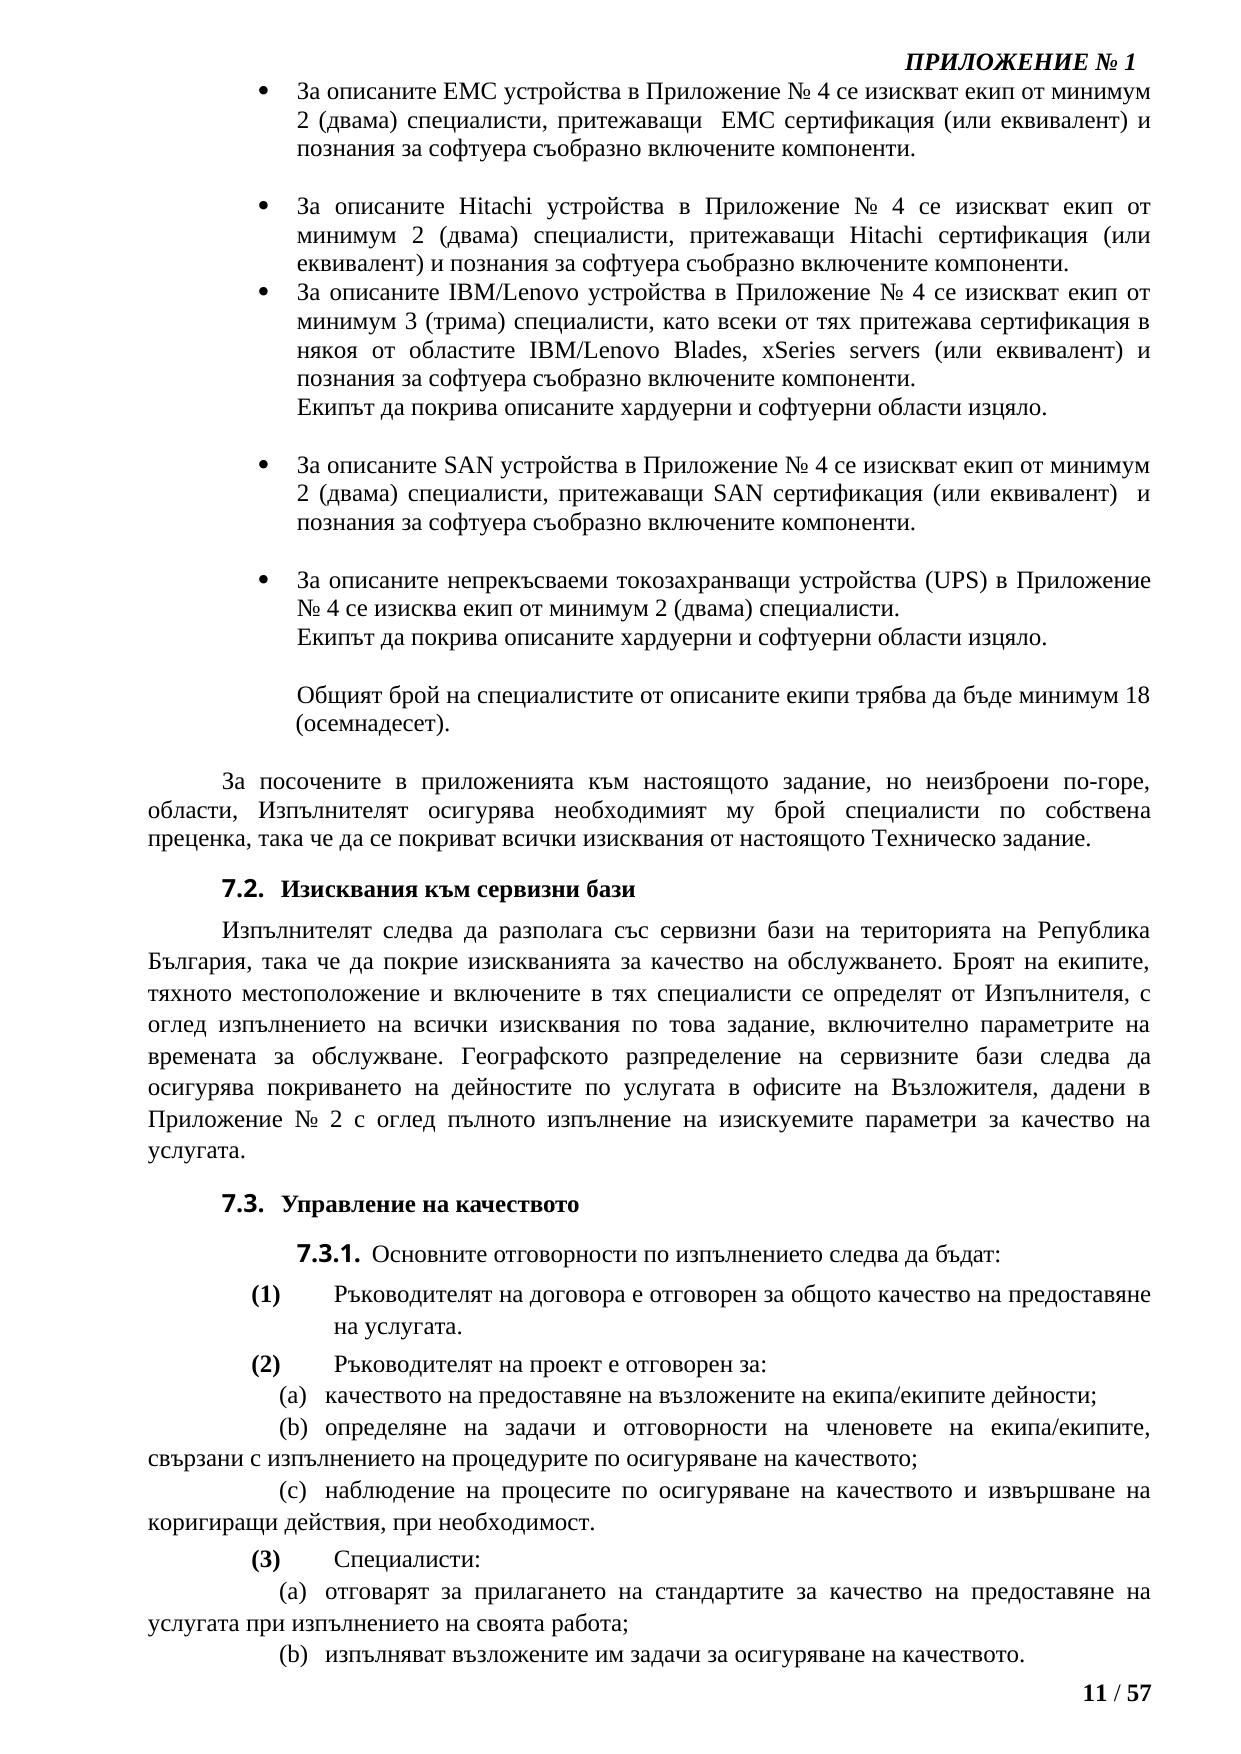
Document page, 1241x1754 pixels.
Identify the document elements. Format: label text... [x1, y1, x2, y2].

subtitle Основните отговорности по изпълнението следва да бъдат: [297, 1236, 1152, 1270]
subtitle Управление на качеството [148, 1186, 1152, 1220]
subtitle Изисквания към сервизни бази [148, 871, 1152, 905]
list Общият брой на специалистите от описаните екипи трябва да бъде минимум 18 (осемнадесет). [295, 680, 1152, 737]
list Екипът да покрива описаните хардуерни и софтуерни области изцяло. [297, 392, 1152, 421]
subtitle качеството на предоставяне на възложените на екипа/екипите дейности; [148, 1380, 1152, 1409]
list За описаните Hitachi устройства в Приложение № 4 се изискват екип от минимум 2 (двама) специалисти, притежаващи Hitachi сертификация (или еквивалент) и познания за софтуера съобразно включените компоненти. [259, 191, 1152, 277]
subtitle Специалисти: [251, 1544, 1152, 1573]
list За описаните IBM/Lenovo устройства в Приложение № 4 се изискват екип от минимум 3 (трима) специалисти, като всеки от тях притежава сертификация в някоя от областите IBM/Lenovo Blades, xSeries servers (или еквивалент) и познания за софтуера съобразно включените компоненти. [259, 277, 1152, 392]
list Екипът да покрива описаните хардуерни и софтуерни области изцяло. [297, 622, 1152, 651]
subtitle наблюдение на процесите по осигуряване на качеството и извършване на коригиращи действия, при необходимост. [148, 1475, 1152, 1535]
subtitle Ръководителят на проект е отговорен за: [251, 1349, 1152, 1378]
list За описаните EMC устройства в Приложение № 4 се изискват екип от минимум 2 (двама) специалисти, притежаващи EMC сертификация (или еквивалент) и познания за софтуера съобразно включените компоненти. [259, 76, 1152, 162]
subtitle изпълняват възложените им задачи за осигуряване на качеството. [148, 1639, 1152, 1668]
list За описаните непрекъсваеми токозахранващи устройства (UPS) в Приложение № 4 се изисква екип от минимум 2 (двама) специалисти. [259, 565, 1152, 622]
list За посочените в приложенията към настоящото задание, но неизброени по-горе, области, Изпълнителят осигурява необходимият му брой специалисти по собствена преценка, така че да се покриват всички изисквания от настоящото Техническо задание. [148, 766, 1152, 852]
list За описаните SAN устройства в Приложение № 4 се изискват екип от минимум 2 (двама) специалисти, притежаващи SAN сертификация (или еквивалент) и познания за софтуера съобразно включените компоненти. [259, 450, 1152, 536]
subtitle отговарят за прилагането на стандартите за качество на предоставяне на услугата при изпълнението на своята работа; [148, 1576, 1152, 1636]
subtitle Ръководителят на договора е отговорен за общото качество на предоставяне на услугата. [251, 1279, 1152, 1340]
subtitle определяне на задачи и отговорности на членовете на екипа/екипите, свързани с изпълнението на процедурите по осигуряване на качеството; [148, 1412, 1152, 1472]
text Изпълнителят следва да разполага със сервизни бази на територията на Република България, така че да покрие изискванията за качество на обслужването. Броят на екипите, тяхното местоположение и включените в тях специалисти се определят от Изпълнителя, с оглед изпълнението на всички изисквания по това задание, включително параметрите на времената за обслужване. Географското разпределение на сервизните бази следва да осигурява покриването на дейностите по услугата в офисите на Възложителя, дадени в Приложение № 2 с оглед пълното изпълнение на изискуемите параметри за качество на услугата. [148, 915, 1152, 1164]
